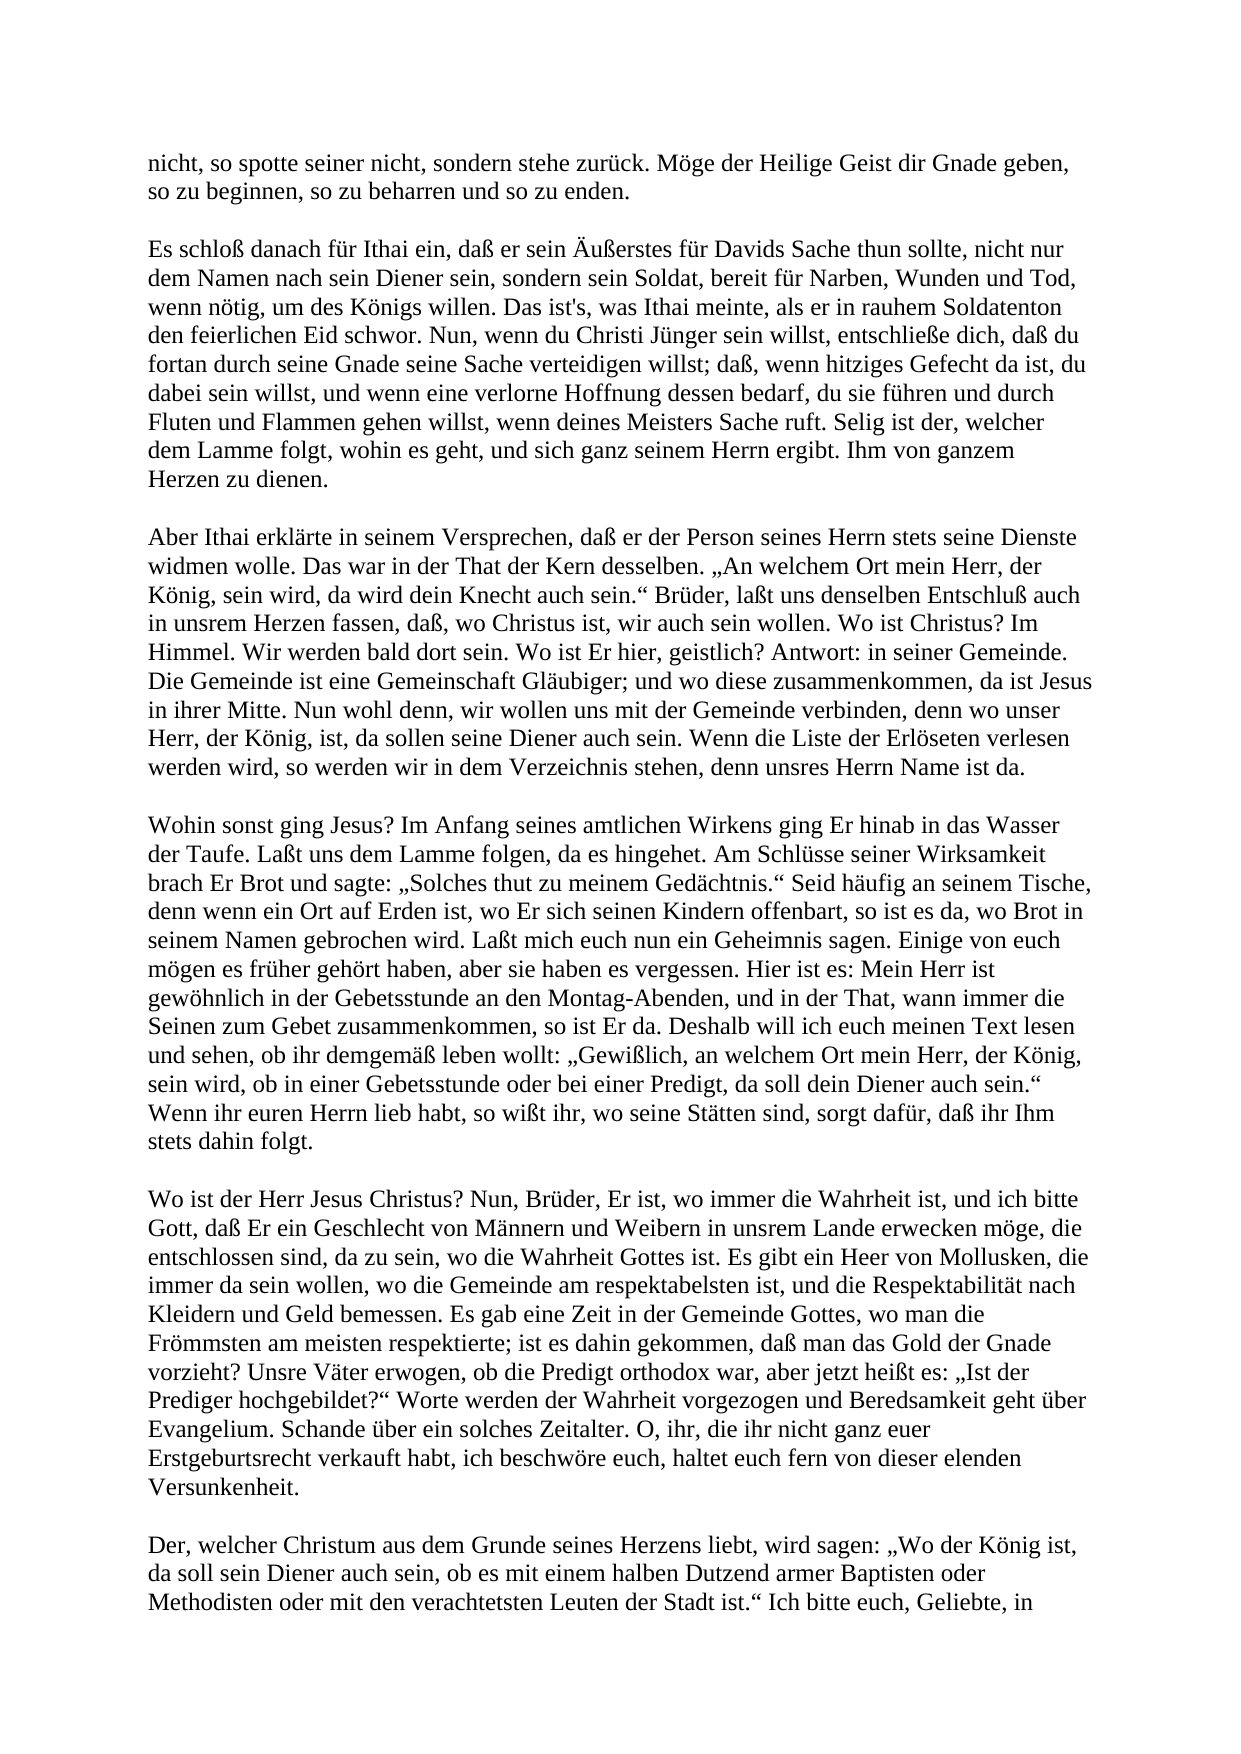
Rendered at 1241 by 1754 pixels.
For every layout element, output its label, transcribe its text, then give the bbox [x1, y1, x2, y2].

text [148, 148, 1093, 205]
text Aber Ithai erklärte in seinem Versprechen, daß er der Person seines Herrn stets seine Dienste widmen wolle. Das war in der That der Kern desselben. „An welchem Ort mein Herr, der König, sein wird, da wird dein Knecht auch sein.“ Brüder, laßt uns denselben Entschluß auch in unsrem Herzen fassen, daß, wo Christus ist, wir auch sein wollen. Wo ist Christus? Im Himmel. Wir werden bald dort sein. Wo ist Er hier, geistlich? Antwort: in seiner Gemeinde. Die Gemeinde ist eine Gemeinschaft Gläubiger; und wo diese zusammenkommen, da ist Jesus in ihrer Mitte. Nun wohl denn, wir wollen uns mit der Gemeinde verbinden, denn wo unser Herr, der König, ist, da sollen seine Diener auch sein. Wenn die Liste der Erlöseten verlesen werden wird, so werden wir in dem Verzeichnis stehen, denn unsres Herrn Name ist da. [148, 522, 1093, 781]
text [148, 1530, 1093, 1616]
text Es schloß danach für Ithai ein, daß er sein Äußerstes für Davids Sache thun sollte, nicht nur dem Namen nach sein Diener sein, sondern sein Soldat, bereit für Narben, Wunden und Tod, wenn nötig, um des Königs willen. Das ist's, was Ithai meinte, als er in rauhem Soldatenton den feierlichen Eid schwor. Nun, wenn du Christi Jünger sein willst, entschließe dich, daß du fortan durch seine Gnade seine Sache verteidigen willst; daß, wenn hitziges Gefecht da ist, du dabei sein willst, und wenn eine verlorne Hoffnung dessen bedarf, du sie führen und durch Fluten und Flammen gehen willst, wenn deines Meisters Sache ruft. Selig ist der, welcher dem Lamme folgt, wohin es geht, und sich ganz seinem Herrn ergibt. Ihm von ganzem Herzen zu dienen. [148, 234, 1093, 493]
text Wo ist der Herr Jesus Christus? Nun, Brüder, Er ist, wo immer die Wahrheit ist, und ich bitte Gott, daß Er ein Geschlecht von Männern und Weibern in unsrem Lande erwecken möge, die entschlossen sind, da zu sein, wo die Wahrheit Gottes ist. Es gibt ein Heer von Mollusken, die immer da sein wollen, wo die Gemeinde am respektabelsten ist, und die Respektabilität nach Kleidern und Geld bemessen. Es gab eine Zeit in der Gemeinde Gottes, wo man die Frömmsten am meisten respektierte; ist es dahin gekommen, daß man das Gold der Gnade vorzieht? Unsre Väter erwogen, ob die Predigt orthodox war, aber jetzt heißt es: „Ist der Prediger hochgebildet?“ Worte werden der Wahrheit vorgezogen und Beredsamkeit geht über Evangelium. Schande über ein solches Zeitalter. O, ihr, die ihr nicht ganz euer Erstgeburtsrecht verkauft habt, ich beschwöre euch, haltet euch fern von dieser elenden Versunkenheit. [148, 1184, 1093, 1501]
text Wohin sonst ging Jesus? Im Anfang seines amtlichen Wirkens ging Er hinab in das Wasser der Taufe. Laßt uns dem Lamme folgen, da es hingehet. Am Schlüsse seiner Wirksamkeit brach Er Brot und sagte: „Solches thut zu meinem Gedächtnis.“ Seid häufig an seinem Tische, denn wenn ein Ort auf Erden ist, wo Er sich seinen Kindern offenbart, so ist es da, wo Brot in seinem Namen gebrochen wird. Laßt mich euch nun ein Geheimnis sagen. Einige von euch mögen es früher gehört haben, aber sie haben es vergessen. Hier ist es: Mein Herr ist gewöhnlich in der Gebetsstunde an den Montag-Abenden, und in der That, wann immer die Seinen zum Gebet zusammenkommen, so ist Er da. Deshalb will ich euch meinen Text lesen und sehen, ob ihr demgemäß leben wollt: „Gewißlich, an welchem Ort mein Herr, der König, sein wird, ob in einer Gebetsstunde oder bei einer Predigt, da soll dein Diener auch sein.“ Wenn ihr euren Herrn lieb habt, so wißt ihr, wo seine Stätten sind, sorgt dafür, daß ihr Ihm stets dahin folgt. [148, 810, 1093, 1155]
